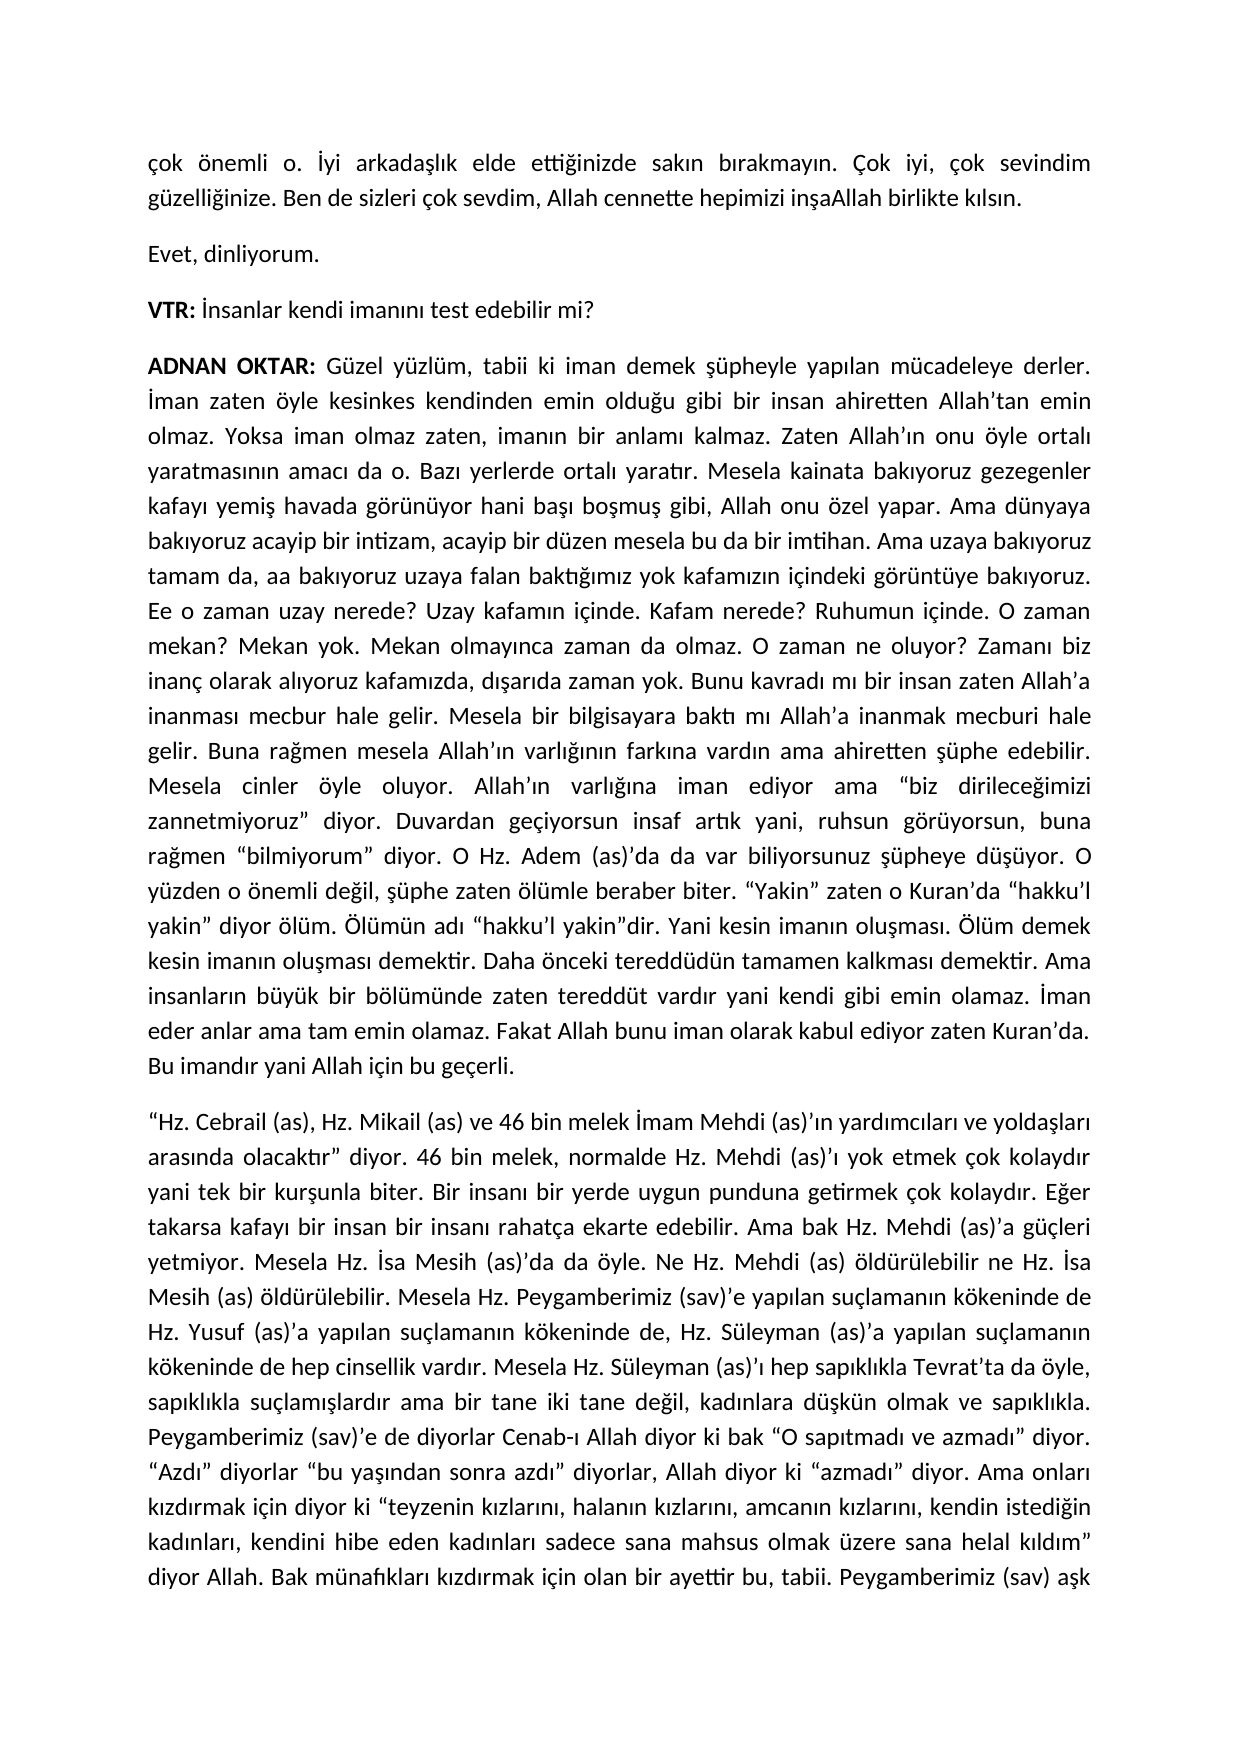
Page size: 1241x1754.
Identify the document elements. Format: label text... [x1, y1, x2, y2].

text Evet, dinliyorum. [148, 238, 1093, 269]
text ADNAN OKTAR: Güzel yüzlüm, tabii ki iman demek şüpheyle yapılan mücadeleye derler. İman zaten öyle kesinkes kendinden emin olduğu gibi bir insan ahiretten Allah’tan emin olmaz. Yoksa iman olmaz zaten, imanın bir anlamı kalmaz. Zaten Allah’ın onu öyle ortalı yaratmasının amacı da o. Bazı yerlerde ortalı yaratır. Mesela kainata bakıyoruz gezegenler kafayı yemiş havada görünüyor hani başı boşmuş gibi, Allah onu özel yapar. Ama dünyaya bakıyoruz acayip bir intizam, acayip bir düzen mesela bu da bir imtihan. Ama uzaya bakıyoruz tamam da, aa bakıyoruz uzaya falan baktığımız yok kafamızın içindeki görüntüye bakıyoruz. Ee o zaman uzay nerede? Uzay kafamın içinde. Kafam nerede? Ruhumun içinde. O zaman mekan? Mekan yok. Mekan olmayınca zaman da olmaz. O zaman ne oluyor? Zamanı biz inanç olarak alıyoruz kafamızda, dışarıda zaman yok. Bunu kavradı mı bir insan zaten Allah’a inanması mecbur hale gelir. Mesela bir bilgisayara baktı mı Allah’a inanmak mecburi hale gelir. Buna rağmen mesela Allah’ın varlığının farkına vardın ama ahiretten şüphe edebilir. Mesela cinler öyle oluyor. Allah’ın varlığına iman ediyor ama “biz dirileceğimizi zannetmiyoruz” diyor. Duvardan geçiyorsun insaf artık yani, ruhsun görüyorsun, buna rağmen “bilmiyorum” diyor. O Hz. Adem (as)’da da var biliyorsunuz şüpheye düşüyor. O yüzden o önemli değil, şüphe zaten ölümle beraber biter. “Yakin” zaten o Kuran’da “hakku’l yakin” diyor ölüm. Ölümün adı “hakku’l yakin”dir. Yani kesin imanın oluşması. Ölüm demek kesin imanın oluşması demektir. Daha önceki tereddüdün tamamen kalkması demektir. Ama insanların büyük bir bölümünde zaten tereddüt vardır yani kendi gibi emin olamaz. İman eder anlar ama tam emin olamaz. Fakat Allah bunu iman olarak kabul ediyor zaten Kuran’da. Bu imandır yani Allah için bu geçerli. [148, 350, 1093, 1081]
text VTR: İnsanlar kendi imanını test edebilir mi? [148, 294, 1093, 325]
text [148, 148, 1093, 213]
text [148, 1106, 1093, 1591]
